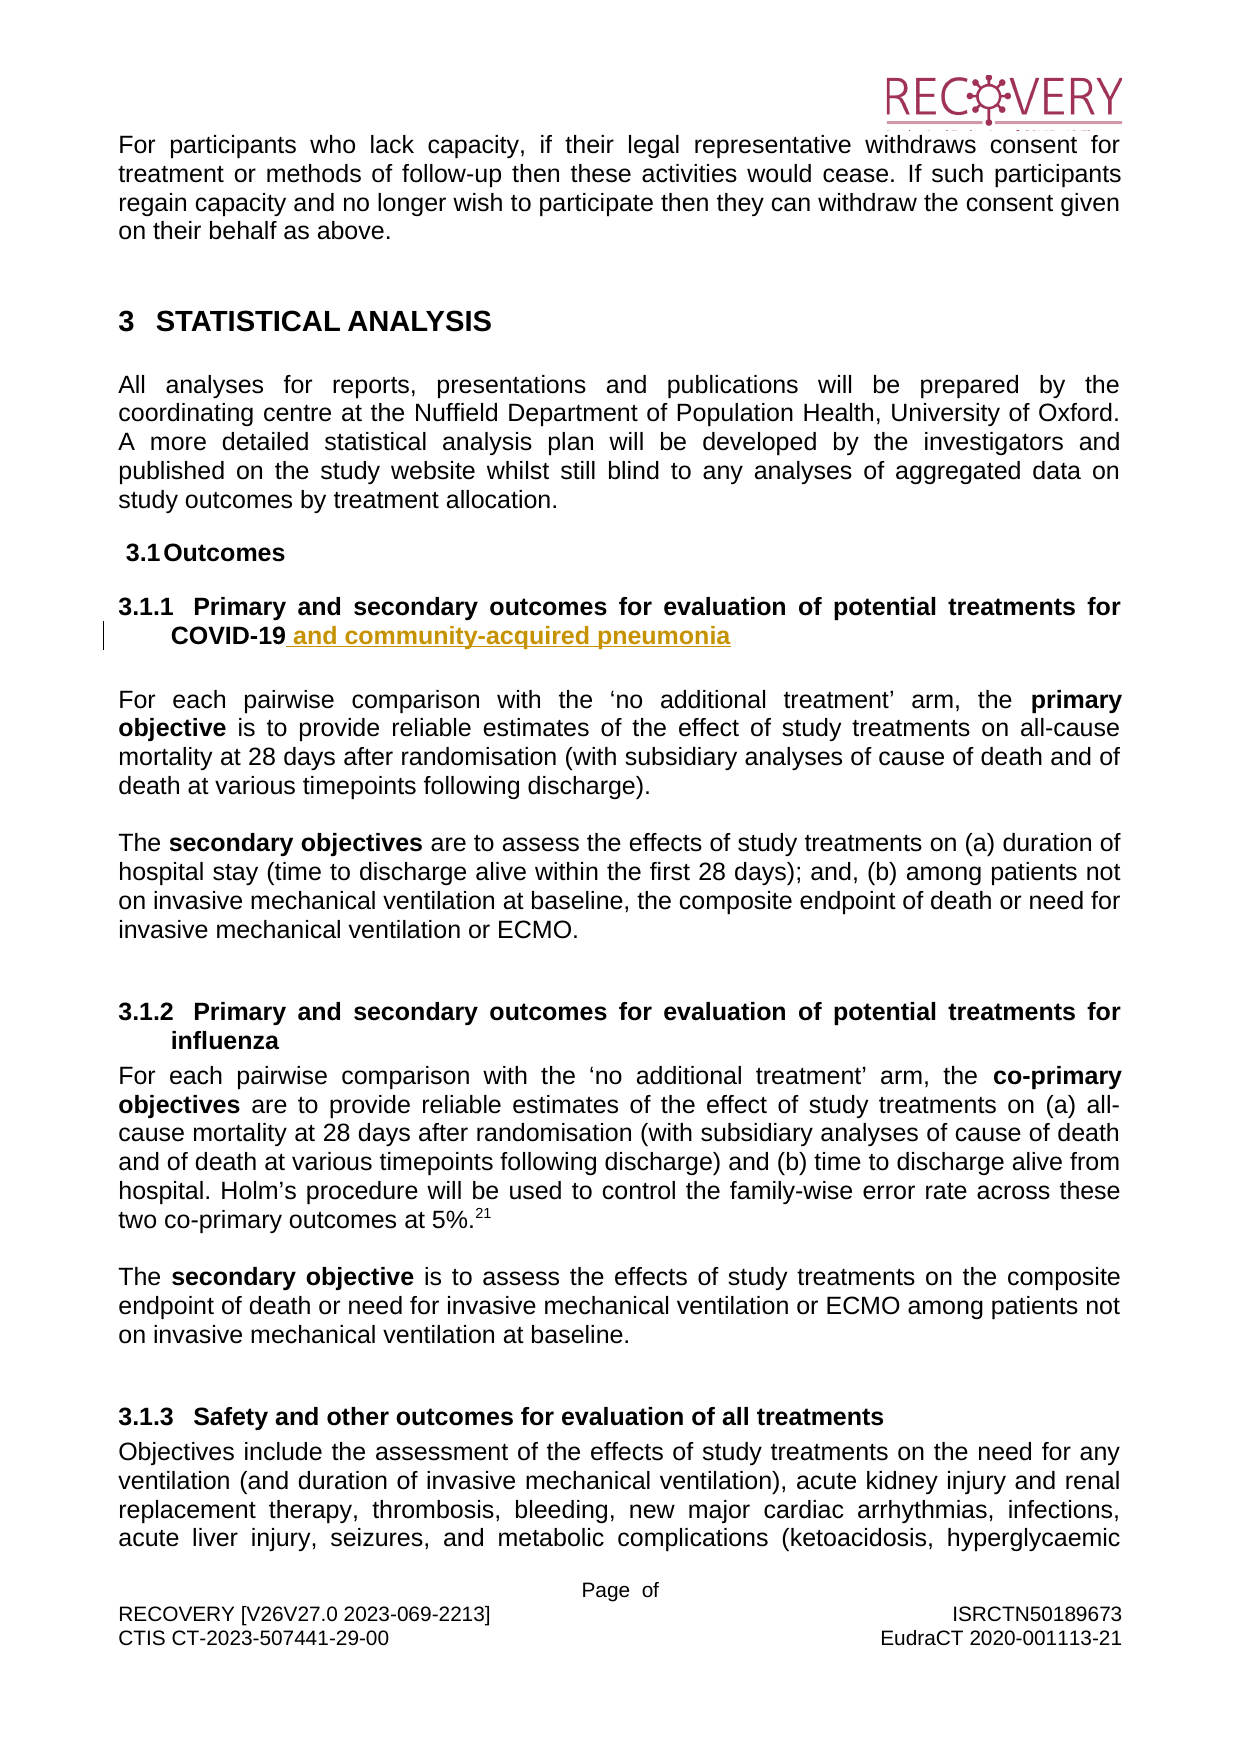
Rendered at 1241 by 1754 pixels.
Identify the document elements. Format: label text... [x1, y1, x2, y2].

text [118, 1437, 1122, 1552]
text For each pairwise comparison with the ‘no additional treatment’ arm, the co-primary objectives are to provide reliable estimates of the effect of study treatments on (a) all-cause mortality at 28 days after randomisation (with subsidiary analyses of cause of death and of death at various timepoints following discharge) and (b) time to discharge alive from hospital. Holm’s procedure will be used to control the family-wise error rate across these two co-primary outcomes at 5%.21 [118, 1061, 1122, 1233]
subtitle Outcomes [126, 538, 1122, 567]
subtitle Statistical Analysis [118, 303, 1122, 337]
subtitle Safety and other outcomes for evaluation of all treatments [118, 1402, 1122, 1431]
text All analyses for reports, presentations and publications will be prepared by the coordinating centre at the Nuffield Department of Population Health, University of Oxford. A more detailed statistical analysis plan will be developed by the investigators and published on the study website whilst still blind to any analyses of aggregated data on study outcomes by treatment allocation. [118, 370, 1122, 513]
text The secondary objectives are to assess the effects of study treatments on (a) duration of hospital stay (time to discharge alive within the first 28 days); and, (b) among patients not on invasive mechanical ventilation at baseline, the composite endpoint of death or need for invasive mechanical ventilation or ECMO. [118, 828, 1122, 943]
text The secondary objective is to assess the effects of study treatments on the composite endpoint of death or need for invasive mechanical ventilation or ECMO among patients not on invasive mechanical ventilation at baseline. [118, 1262, 1122, 1348]
text For each pairwise comparison with the ‘no additional treatment’ arm, the primary objective is to provide reliable estimates of the effect of study treatments on all-cause mortality at 28 days after randomisation (with subsidiary analyses of cause of death and of death at various timepoints following discharge). [118, 685, 1122, 800]
text For participants who lack capacity, if their legal representative withdraws consent for treatment or methods of follow-up then these activities would cease. If such participants regain capacity and no longer wish to participate then they can withdraw the consent given on their behalf as above. [118, 130, 1122, 245]
subtitle Primary and secondary outcomes for evaluation of potential treatments for influenza [118, 997, 1122, 1055]
picture [886, 75, 1123, 131]
subtitle Primary and secondary outcomes for evaluation of potential treatments for COVID-19 [118, 592, 1122, 650]
